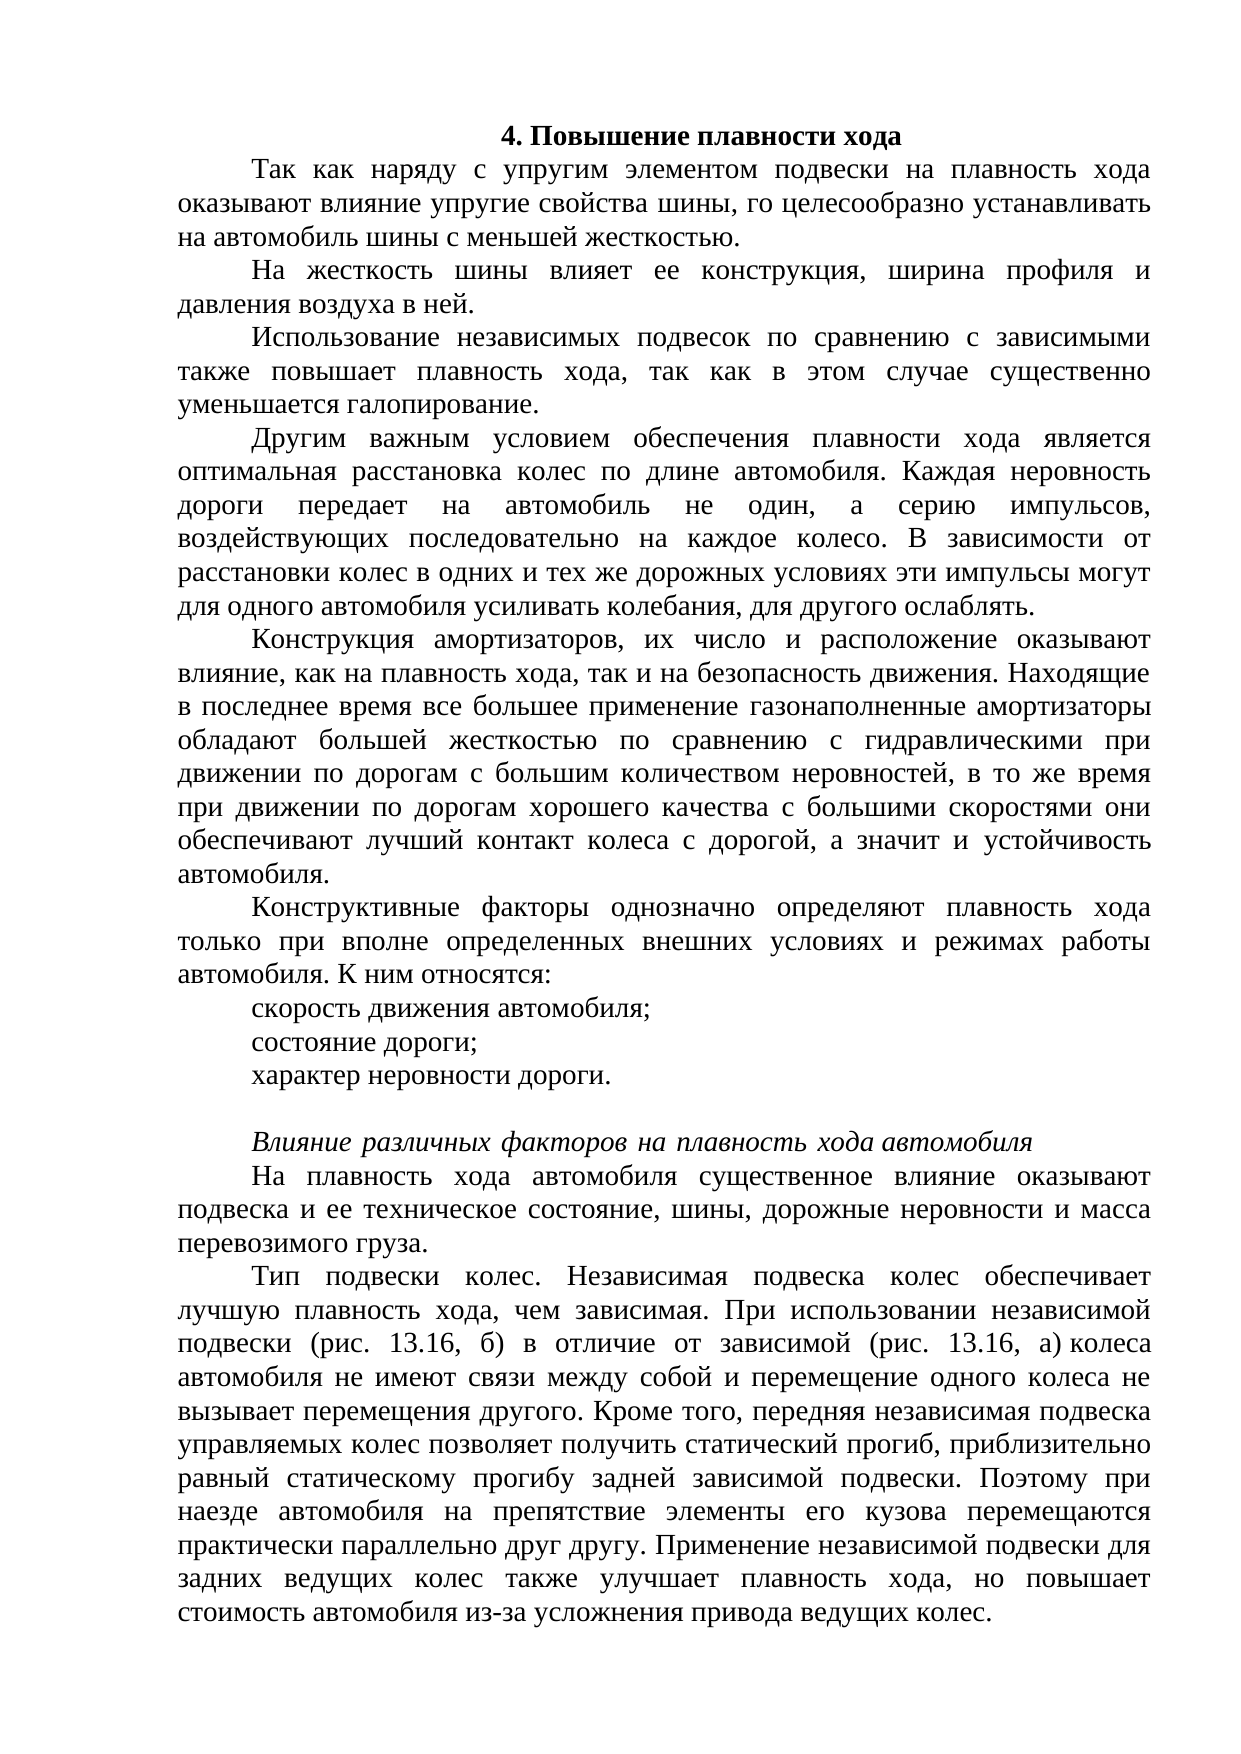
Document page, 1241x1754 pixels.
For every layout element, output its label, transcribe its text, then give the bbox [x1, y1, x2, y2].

text Влияние различных факторов на плавность хода автомобиля [177, 1124, 1152, 1158]
text 4. Повышение плавности хода [177, 118, 1152, 152]
text На жесткость шины влияет ее конструкция, ширина профиля и давления воздуха в ней. [177, 252, 1152, 319]
text состояние дороги; [177, 1024, 1152, 1057]
text На плавность хода автомобиля существенное влияние оказывают подвеска и ее техническое состояние, шины, дорожные неровности и масса перевозимого груза. [177, 1158, 1152, 1258]
text Конструктивные факторы однозначно определяют плавность хода только при вполне определенных внешних условиях и режимах работы автомобиля. К ним относятся: [177, 889, 1152, 990]
text Другим важным условием обеспечения плавности хода является оптимальная расстановка колес по длине автомобиля. Каждая неровность дороги передает на автомобиль не один, а серию импульсов, воздействующих последовательно на каждое колесо. В зависимости от расстановки колес в одних и тех же дорожных условиях эти импульсы могут для одного автомобиля усиливать колебания, для другого ослаблять. [177, 420, 1152, 621]
text характер неровности дороги. [177, 1057, 1152, 1091]
text скорость движения автомобиля; [177, 990, 1152, 1024]
text Конструкция амортизаторов, их число и расположение оказывают влияние, как на плавность хода, так и на безопасность движения. Находящие в последнее время все большее применение газонаполненные амортизаторы обладают большей жесткостью по сравнению с гидравлическими при движении по дорогам с большим количеством неровностей, в то же время при движении по дорогам хорошего качества с большими скоростями они обеспечивают лучший контакт колеса с дорогой, а значит и устойчивость автомобиля. [177, 621, 1152, 889]
text Использование независимых подвесок по сравнению с зависимыми также повышает плавность хода, так как в этом случае существенно уменьшается галопирование. [177, 319, 1152, 420]
text Так как наряду с упругим элементом подвески на плавность хода оказывают влияние упругие свойства шины, го целесообразно устанавливать на автомобиль шины с меньшей жесткостью. [177, 152, 1152, 252]
text Тип подвески колес. Независимая подвеска колес обеспечивает лучшую плавность хода, чем зависимая. При использовании независимой подвески (рис. 13.16, б) в отличие от зависимой (рис. 13.16, а) колеса автомобиля не имеют связи между собой и перемещение одного колеса не вызывает перемещения другого. Кроме того, передняя независимая подвеска управляемых колес позволяет получить статический прогиб, приблизительно равный статическому прогибу задней зависимой подвески. Поэтому при наезде автомобиля на препятствие элементы его кузова перемещаются практически параллельно друг другу. Применение независимой подвески для задних ведущих колес также улучшает плавность хода, но повышает стоимость автомобиля из-за усложнения привода ведущих колес. [177, 1258, 1152, 1627]
